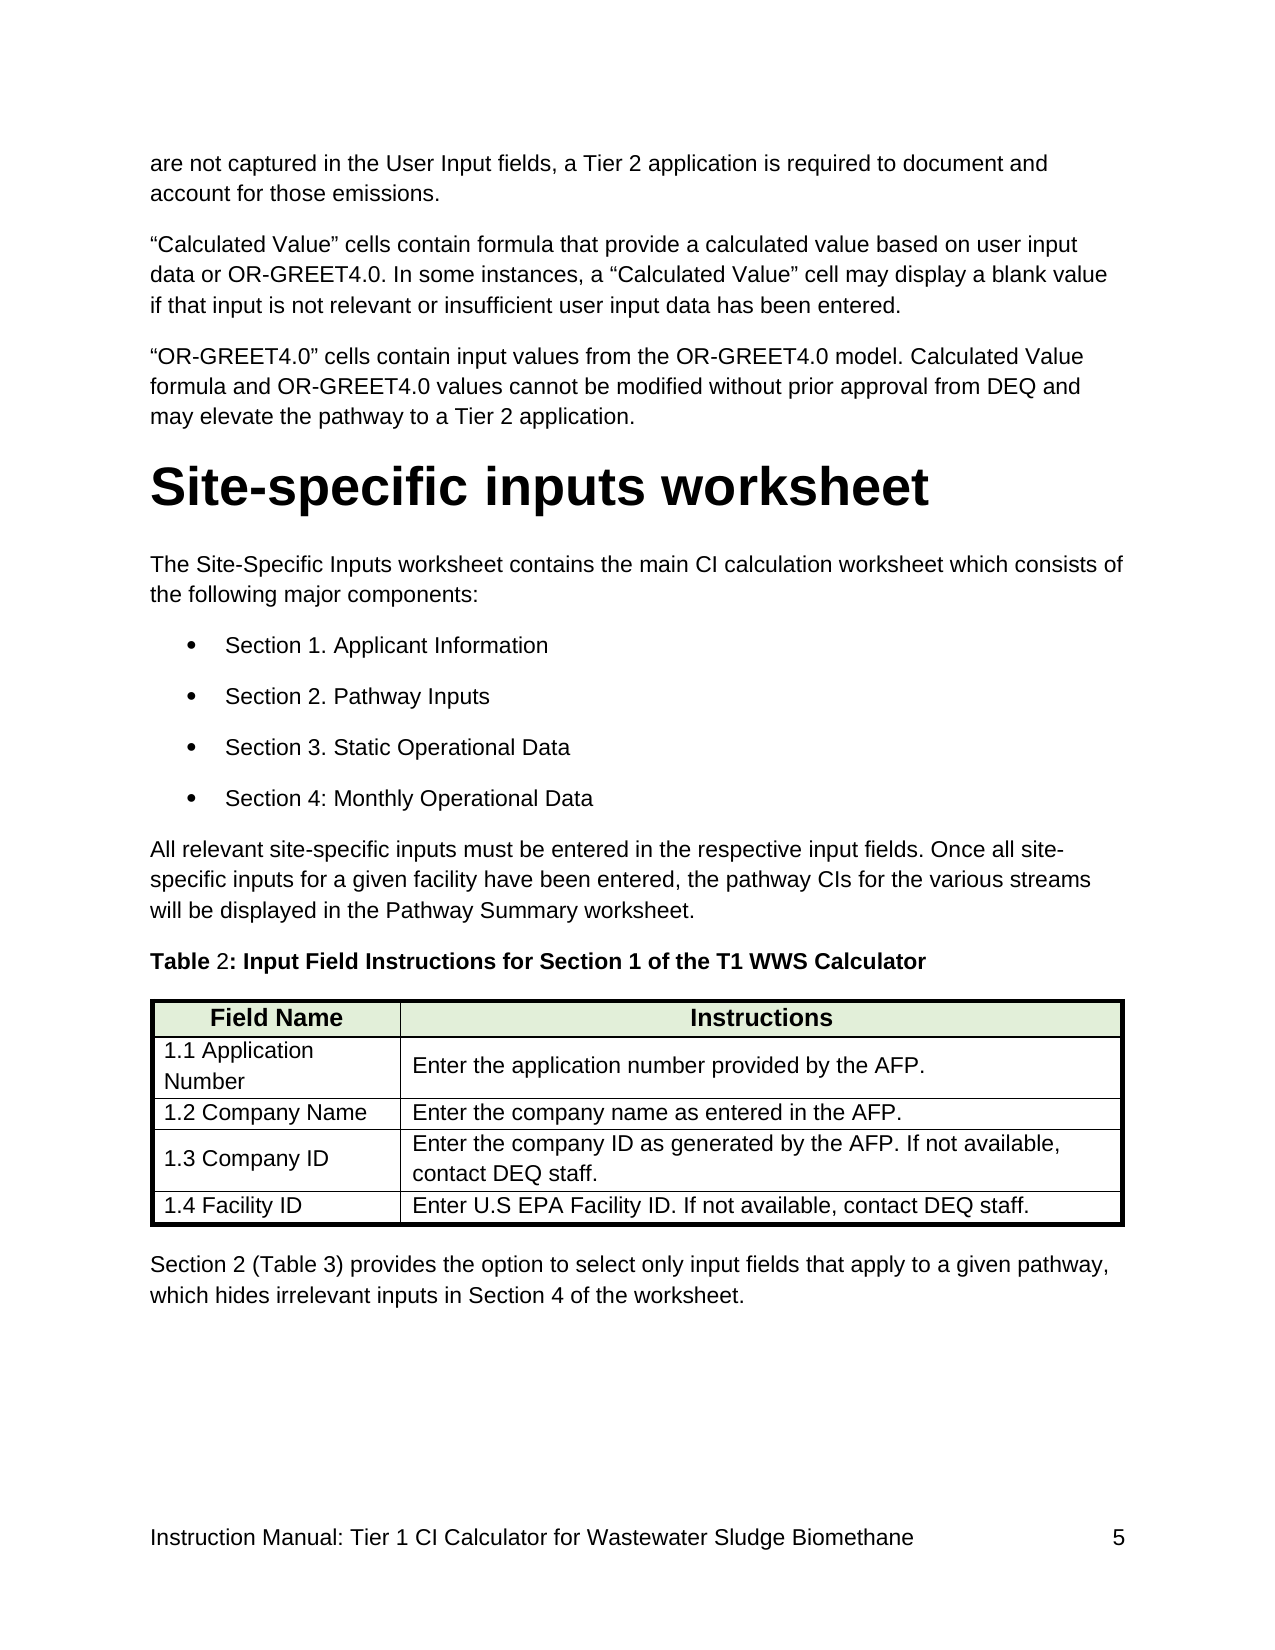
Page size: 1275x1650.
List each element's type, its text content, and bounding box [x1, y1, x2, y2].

text All relevant site-specific inputs must be entered in the respective input fields. Once all site-specific inputs for a given facility have been entered, the pathway CIs for the various streams will be displayed in the Pathway Summary worksheet. [150, 836, 1125, 923]
text The Site-Specific Inputs worksheet contains the main CI calculation worksheet which consists of the following major components: [150, 551, 1125, 607]
table_cell Enter the company name as entered in the AFP. [401, 1099, 1120, 1129]
table_cell Enter U.S EPA Facility ID. If not available, contact DEQ staff. [401, 1192, 1120, 1222]
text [150, 150, 1125, 207]
table_header Field Name [155, 1003, 400, 1036]
list Section 2. Pathway Inputs [187, 683, 1125, 709]
table_cell 1.4 Facility ID [155, 1192, 400, 1222]
list Section 1. Applicant Information [187, 632, 1125, 658]
table_cell Enter the application number provided by the AFP. [401, 1038, 1120, 1098]
list Section 3. Static Operational Data [187, 734, 1125, 760]
table_cell Enter the company ID as generated by the AFP. If not available, contact DEQ staff. [401, 1130, 1120, 1191]
subtitle Site-specific inputs worksheet [150, 454, 1125, 516]
table_cell 1.2 Company Name [155, 1099, 400, 1129]
table_cell 1.1 Application Number [155, 1038, 400, 1098]
text “OR-GREET4.0” cells contain input values from the OR-GREET4.0 model. Calculated Value formula and OR-GREET4.0 values cannot be modified without prior approval from DEQ and may elevate the pathway to a Tier 2 application. [150, 343, 1125, 429]
list Section 4: Monthly Operational Data [187, 785, 1125, 811]
table_header Instructions [401, 1003, 1120, 1036]
text Table 2: Input Field Instructions for Section 1 of the T1 WWS Calculator [150, 948, 1125, 974]
table_cell 1.3 Company ID [155, 1130, 400, 1191]
text “Calculated Value” cells contain formula that provide a calculated value based on user input data or OR-GREET4.0. In some instances, a “Calculated Value” cell may display a blank value if that input is not relevant or insufficient user input data has been entered. [150, 231, 1125, 318]
text Section 2 (Table 3) provides the option to select only input fields that apply to a given pathway, which hides irrelevant inputs in Section 4 of the worksheet. [150, 1251, 1125, 1308]
